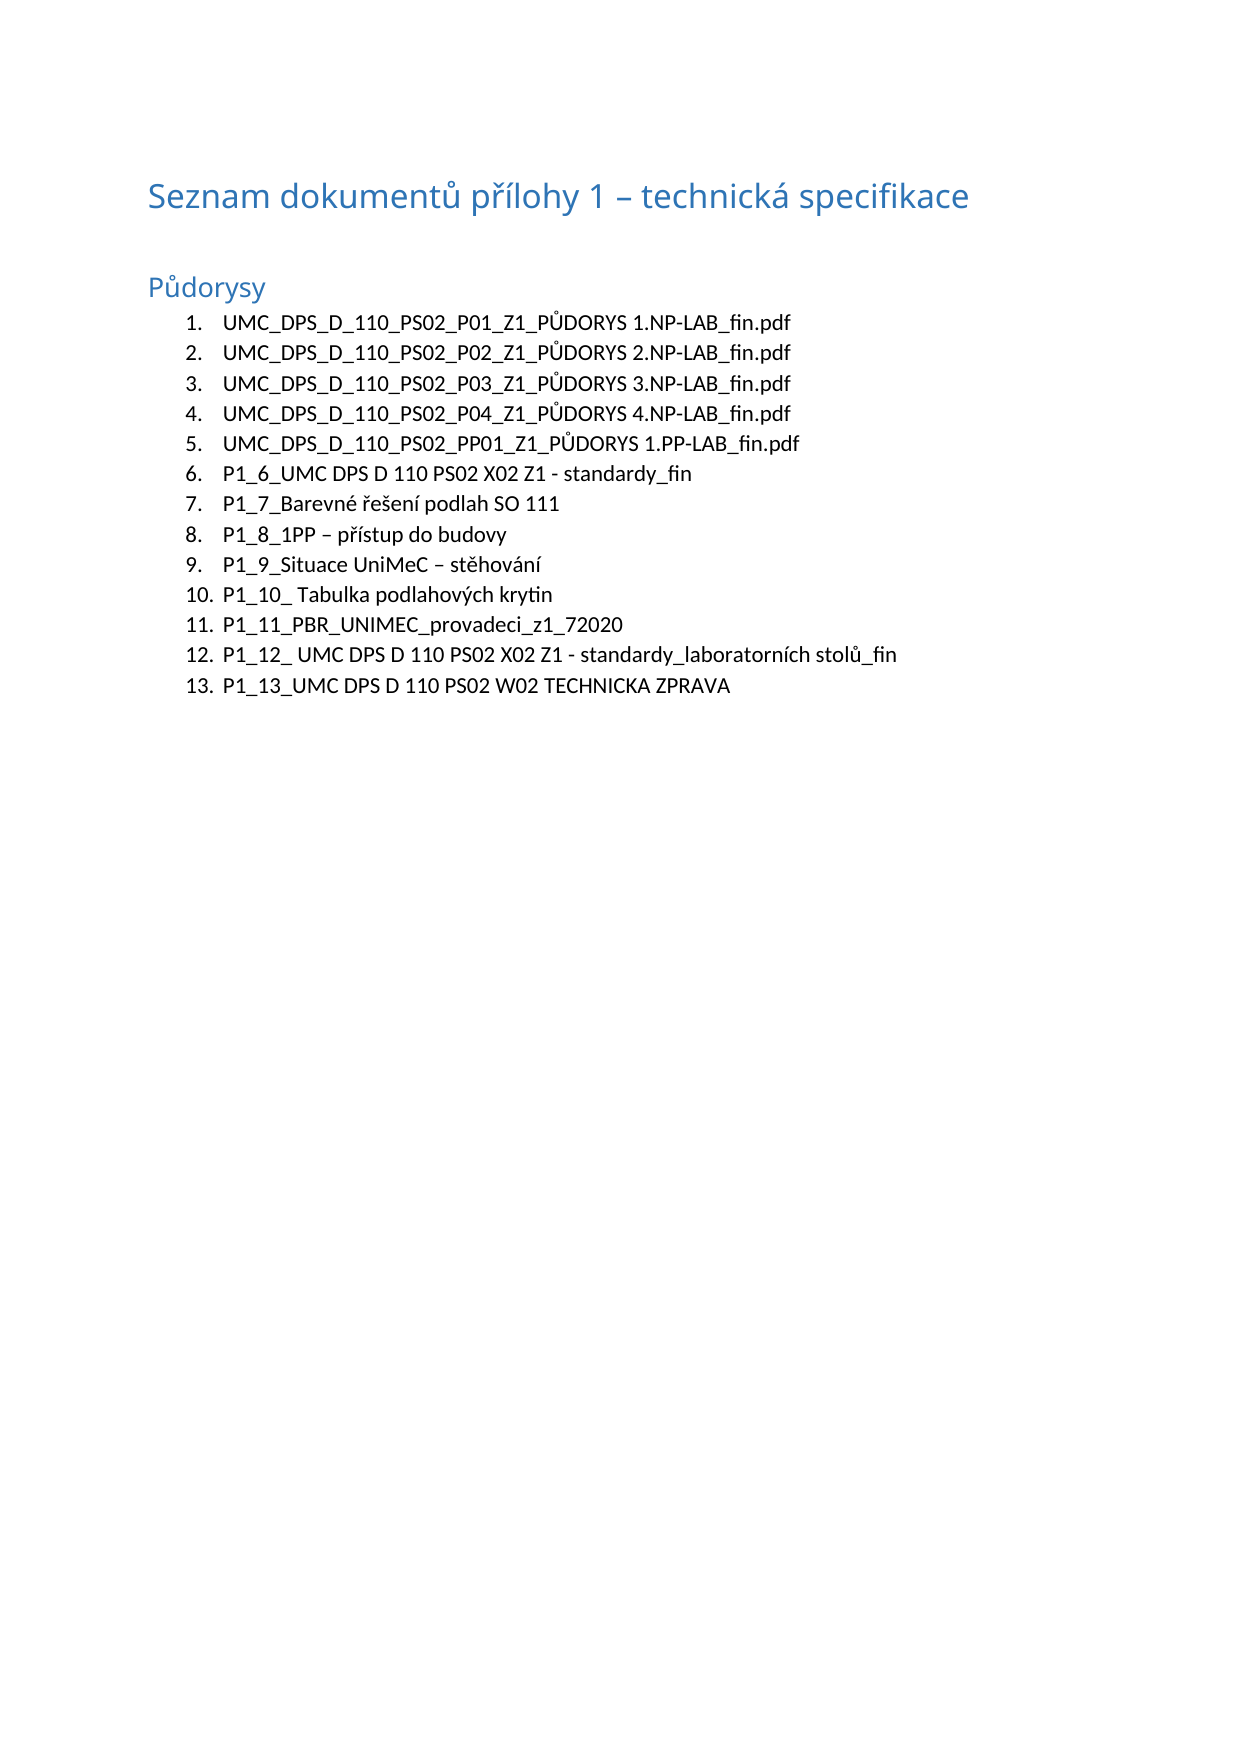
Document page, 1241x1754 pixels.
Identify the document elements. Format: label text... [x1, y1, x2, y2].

list P1_8_1PP – přístup do budovy [185, 520, 1093, 548]
list UMC_DPS_D_110_PS02_P02_Z1_PŮDORYS 2.NP-LAB_fin.pdf [185, 338, 1093, 366]
list P1_13_UMC DPS D 110 PS02 W02 TECHNICKA ZPRAVA [185, 671, 1093, 699]
list P1_7_Barevné řešení podlah SO 111 [185, 489, 1093, 517]
list UMC_DPS_D_110_PS02_P01_Z1_PŮDORYS 1.NP-LAB_fin.pdf [185, 308, 1093, 336]
list P1_10_ Tabulka podlahových krytin [185, 580, 1093, 608]
list P1_11_PBR_UNIMEC_provadeci_z1_72020 [185, 610, 1093, 638]
subtitle Seznam dokumentů přílohy 1 – technická specifikace [148, 173, 1093, 218]
list UMC_DPS_D_110_PS02_P04_Z1_PŮDORYS 4.NP-LAB_fin.pdf [185, 399, 1093, 427]
list P1_12_ UMC DPS D 110 PS02 X02 Z1 - standardy_laboratorních stolů_fin [185, 641, 1093, 668]
list UMC_DPS_D_110_PS02_PP01_Z1_PŮDORYS 1.PP-LAB_fin.pdf [185, 429, 1093, 457]
list UMC_DPS_D_110_PS02_P03_Z1_PŮDORYS 3.NP-LAB_fin.pdf [185, 369, 1093, 397]
list P1_9_Situace UniMeC – stěhování [185, 550, 1093, 578]
list P1_6_UMC DPS D 110 PS02 X02 Z1 - standardy_fin [185, 459, 1093, 487]
subtitle Půdorysy [148, 268, 1093, 305]
